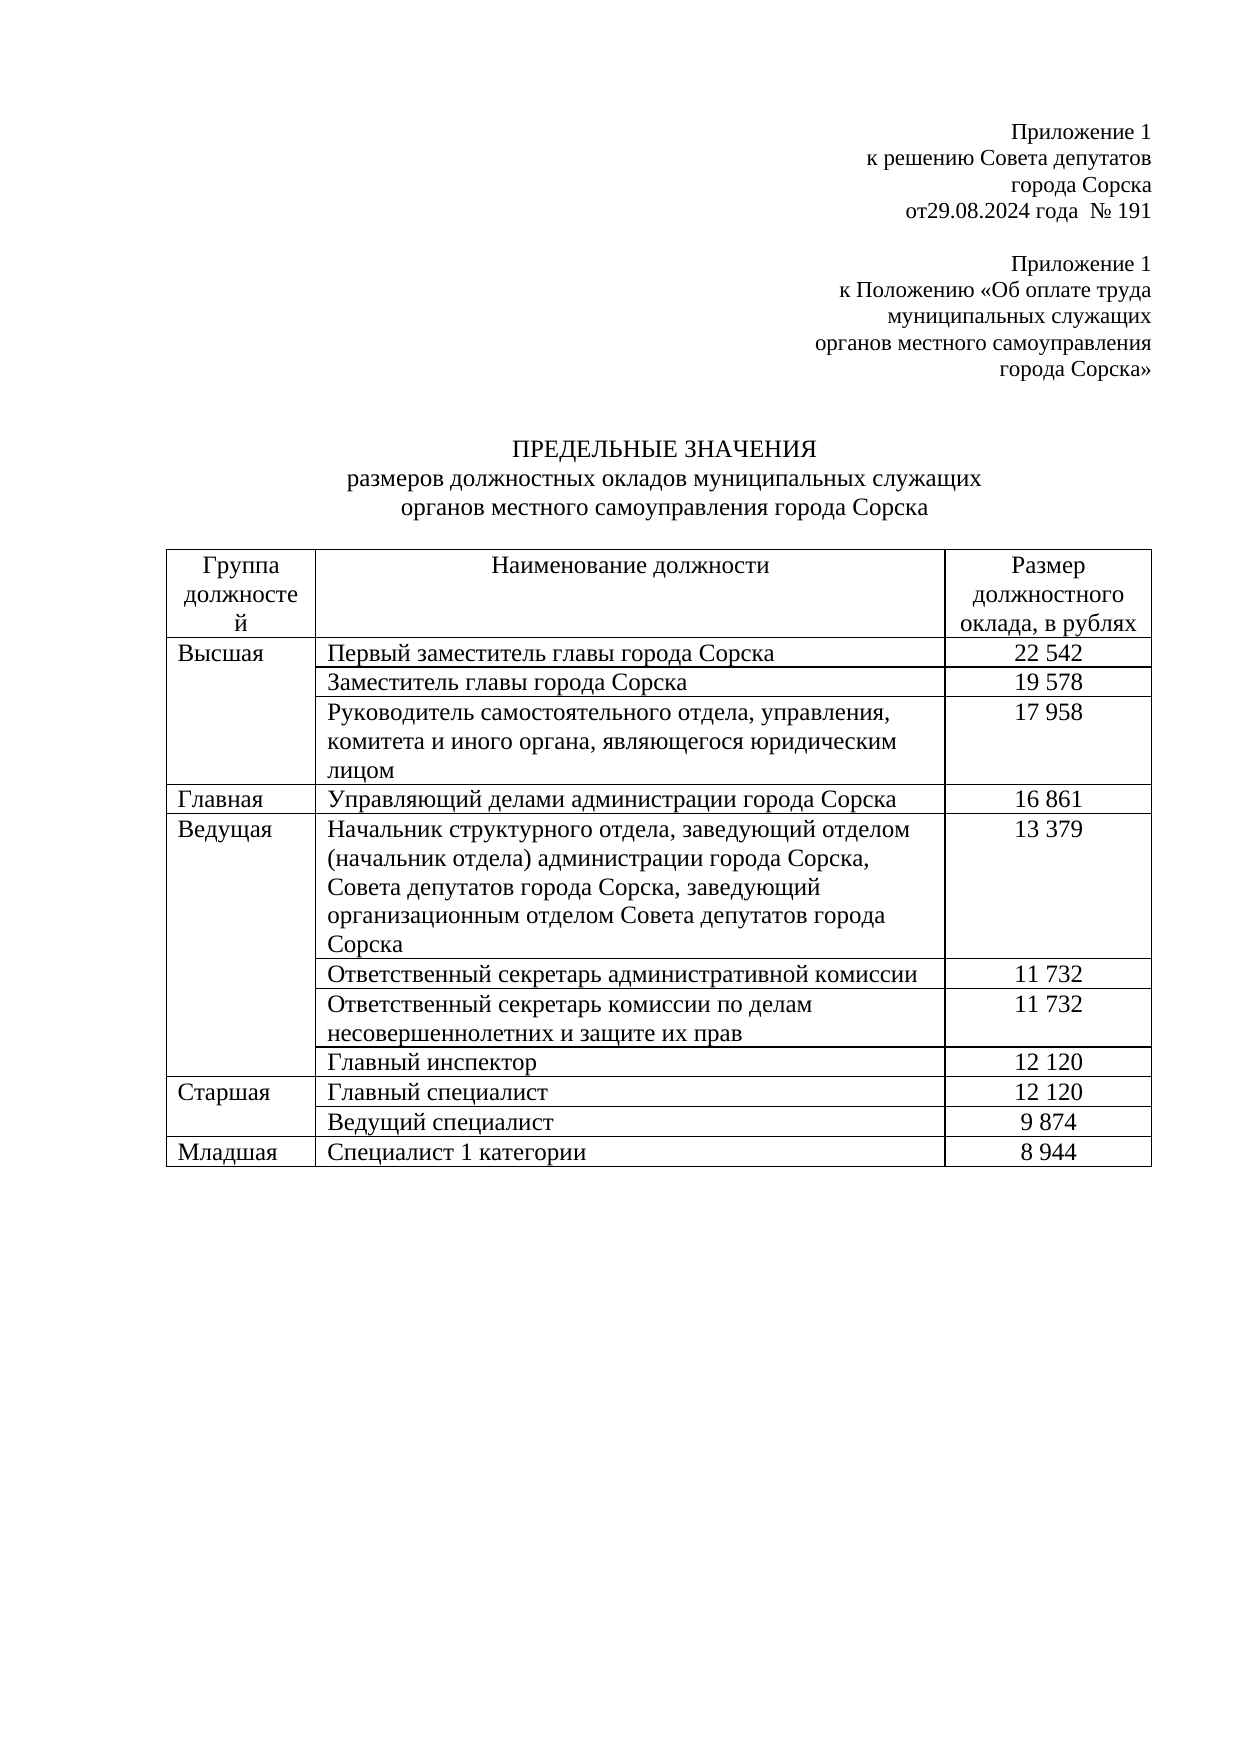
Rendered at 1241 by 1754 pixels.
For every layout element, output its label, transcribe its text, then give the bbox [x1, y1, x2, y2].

table_cell 9 874 [946, 1107, 1151, 1136]
text органов местного самоуправления города Сорска [177, 492, 1152, 521]
table_cell Главный специалист [316, 1077, 944, 1106]
text города Сорска [177, 171, 1152, 197]
table_cell 22 542 [946, 638, 1151, 666]
table_cell Начальник структурного отдела, заведующий отделом (начальник отдела) администрации города Сорска, Совета депутатов города Сорска, заведующий организационным отделом Совета депутатов города Сорска [316, 814, 944, 958]
table_cell Ведущий специалист [316, 1107, 944, 1136]
table_cell 11 732 [946, 989, 1151, 1046]
table_cell 11 732 [946, 959, 1151, 988]
table_cell Ответственный секретарь административной комиссии [316, 959, 944, 988]
table_cell Высшая [167, 638, 315, 783]
table_cell Главная [167, 785, 315, 813]
table_cell 19 578 [946, 668, 1151, 696]
text размеров должностных окладов муниципальных служащих [177, 463, 1152, 492]
table_header Группа должностей [167, 550, 315, 637]
text к Положению «Об оплате труда [177, 276, 1152, 303]
table_cell 17 958 [946, 697, 1151, 783]
table_cell 12 120 [946, 1077, 1151, 1106]
table_cell 12 120 [946, 1048, 1151, 1076]
table_cell Ответственный секретарь комиссии по делам несовершеннолетних и защите их прав [316, 989, 944, 1046]
table_cell Младшая [167, 1137, 315, 1166]
table_header Размер должностного оклада, в рублях [946, 550, 1151, 637]
table_cell Управляющий делами администрации города Сорска [316, 785, 944, 813]
table_cell 13 379 [946, 814, 1151, 958]
text органов местного самоуправления [177, 329, 1152, 355]
table_cell Старшая [167, 1077, 315, 1136]
text к решению Совета депутатов [177, 144, 1152, 171]
text Приложение 1 [177, 118, 1152, 144]
table_cell 8 944 [946, 1137, 1151, 1166]
table_cell Специалист 1 категории [316, 1137, 944, 1166]
table_header Наименование должности [316, 550, 944, 637]
table_cell Заместитель главы города Сорска [316, 668, 944, 696]
table_cell Главный инспектор [316, 1048, 944, 1076]
text города Сорска» [177, 355, 1152, 382]
table_cell Ведущая [167, 814, 315, 1076]
table_cell Руководитель самостоятельного отдела, управления, комитета и иного органа, являющегося юридическим лицом [316, 697, 944, 783]
text ПРЕДЕЛЬНЫЕ ЗНАЧЕНИЯ [177, 434, 1152, 463]
text муниципальных служащих [177, 303, 1152, 329]
text Приложение 1 [177, 250, 1152, 276]
text от29.08.2024 года № 191 [177, 197, 1152, 223]
table_cell Первый заместитель главы города Сорска [316, 638, 944, 666]
table_cell 16 861 [946, 785, 1151, 813]
